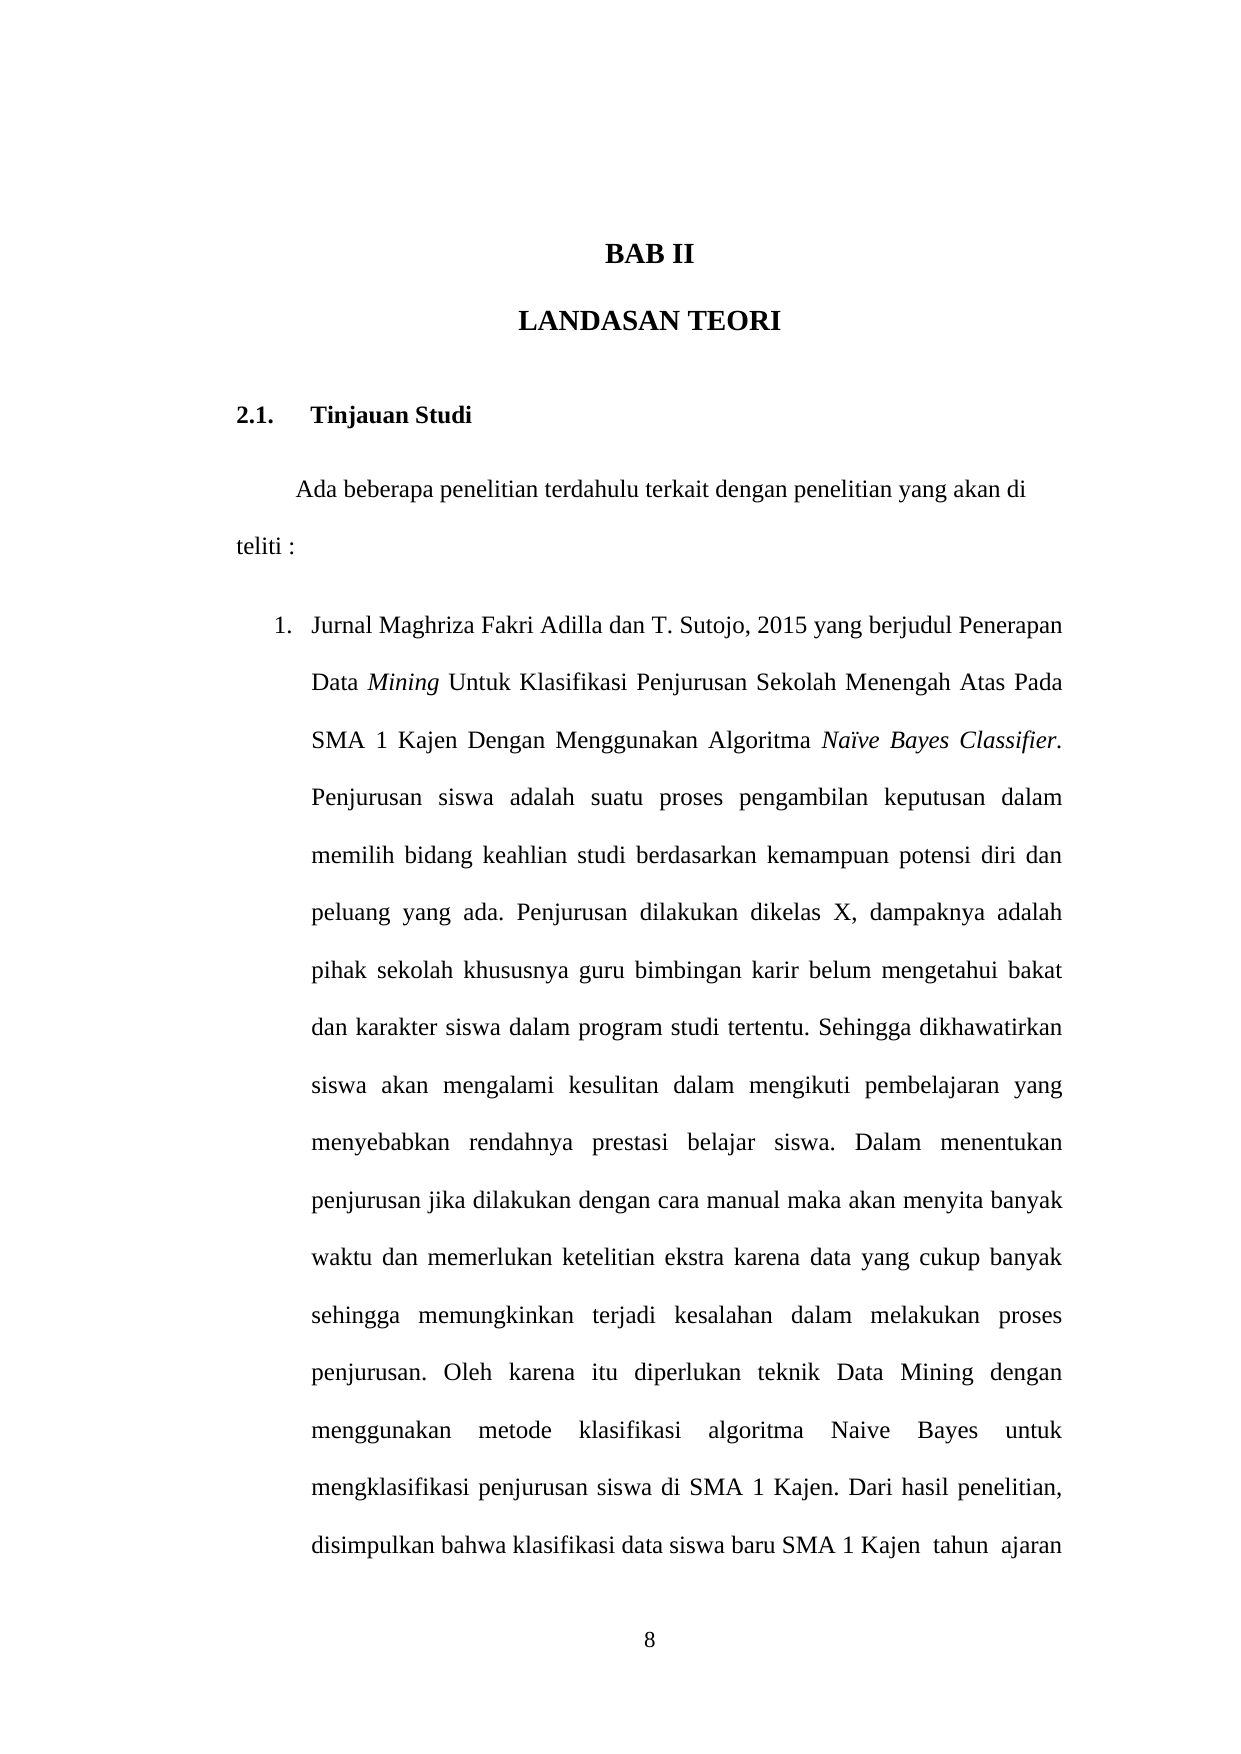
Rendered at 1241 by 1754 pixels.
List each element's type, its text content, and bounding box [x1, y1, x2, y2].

list Tinjauan Studi [236, 400, 1063, 428]
text LANDASAN TEORI [236, 303, 1063, 337]
list Jurnal Maghriza Fakri Adilla dan T. Sutojo, 2015 yang berjudul Penerapan Data Mining Untuk Klasifikasi Penjurusan Sekolah Menengah Atas Pada SMA 1 Kajen Dengan Menggunakan Algoritma Naïve Bayes Classifier. Penjurusan siswa adalah suatu proses pengambilan keputusan dalam memilih bidang keahlian studi berdasarkan kemampuan potensi diri dan peluang yang ada. Penjurusan dilakukan dikelas X, dampaknya adalah pihak sekolah khususnya guru bimbingan karir belum mengetahui bakat dan karakter siswa dalam program studi tertentu. Sehingga dikhawatirkan siswa akan mengalami kesulitan dalam mengikuti pembelajaran yang menyebabkan rendahnya prestasi belajar siswa. Dalam menentukan penjurusan jika dilakukan dengan cara manual maka akan menyita banyak waktu dan memerlukan ketelitian ekstra karena data yang cukup banyak sehingga memungkinkan terjadi kesalahan dalam melakukan proses penjurusan. Oleh karena itu diperlukan teknik Data Mining dengan menggunakan metode klasifikasi algoritma Naive Bayes untuk mengklasifikasi penjurusan siswa di SMA 1 Kajen. Dari hasil penelitian, disimpulkan bahwa klasifikasi data siswa baru SMA 1 Kajen tahun ajaran [274, 610, 1063, 1558]
text BAB II [236, 236, 1063, 270]
text Ada beberapa penelitian terdahulu terkait dengan penelitian yang akan di teliti : [236, 474, 1063, 560]
